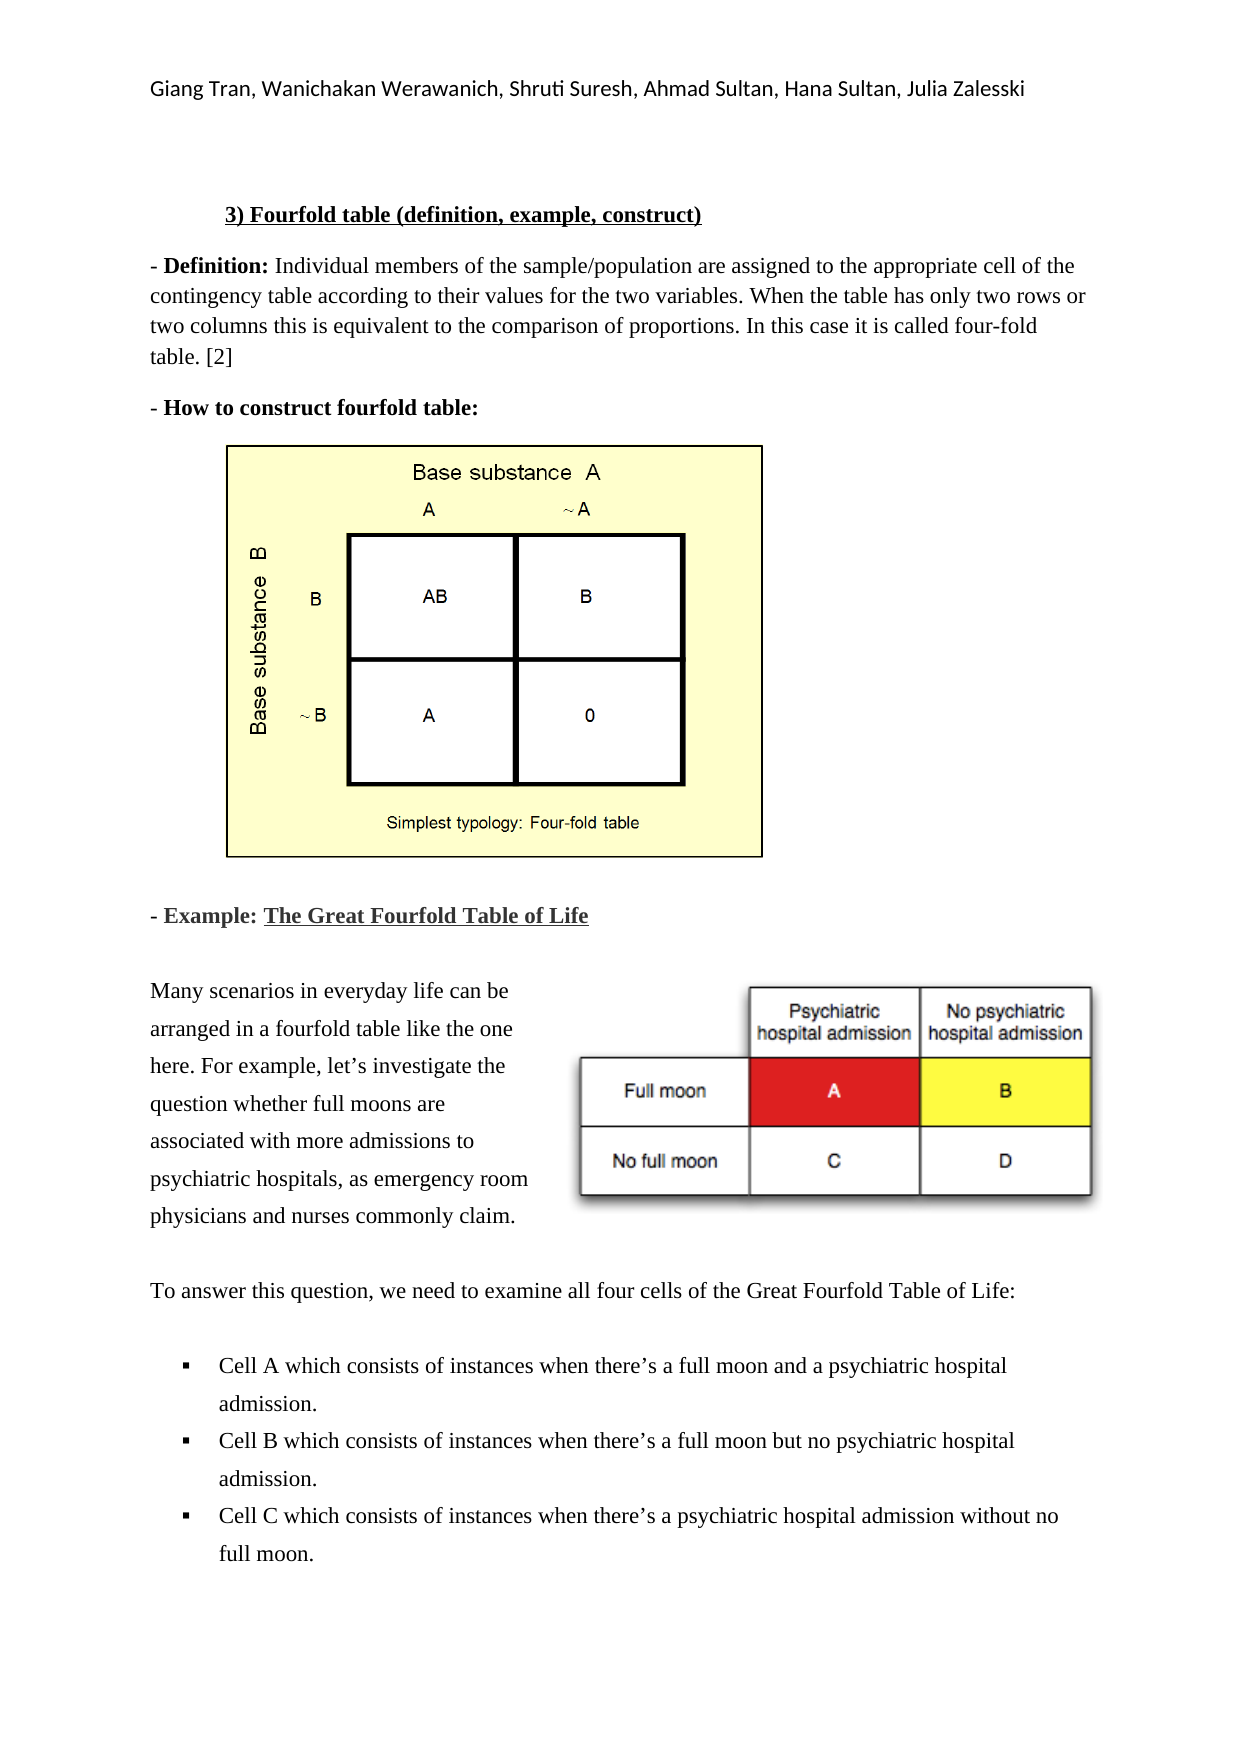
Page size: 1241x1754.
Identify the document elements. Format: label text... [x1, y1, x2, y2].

list Cell A which consists of instances when there’s a full moon and a psychiatric hospital admission. [181, 1341, 1090, 1416]
text 3) Fourfold table (definition, example, construct) [150, 201, 1090, 227]
list Cell C which consists of instances when there’s a psychiatric hospital admission without no full moon. [181, 1491, 1090, 1566]
text To answer this question, we need to examine all four cells of the Great Fourfold Table of Life: [150, 1266, 1090, 1304]
text - Example: The Great Fourfold Table of Life [150, 891, 1090, 929]
list Cell B which consists of instances when there’s a full moon but no psychiatric hospital admission. [181, 1416, 1090, 1491]
picture [225, 444, 764, 858]
text - How to construct fourfold table: [150, 394, 1090, 420]
picture [562, 976, 1104, 1214]
text - Definition: Individual members of the sample/population are assigned to the appropriate cell of the contingency table according to their values for the two variables. When the table has only two rows or two columns this is equivalent to the comparison of proportions. In this case it is called four-fold table. [2] [150, 252, 1090, 369]
